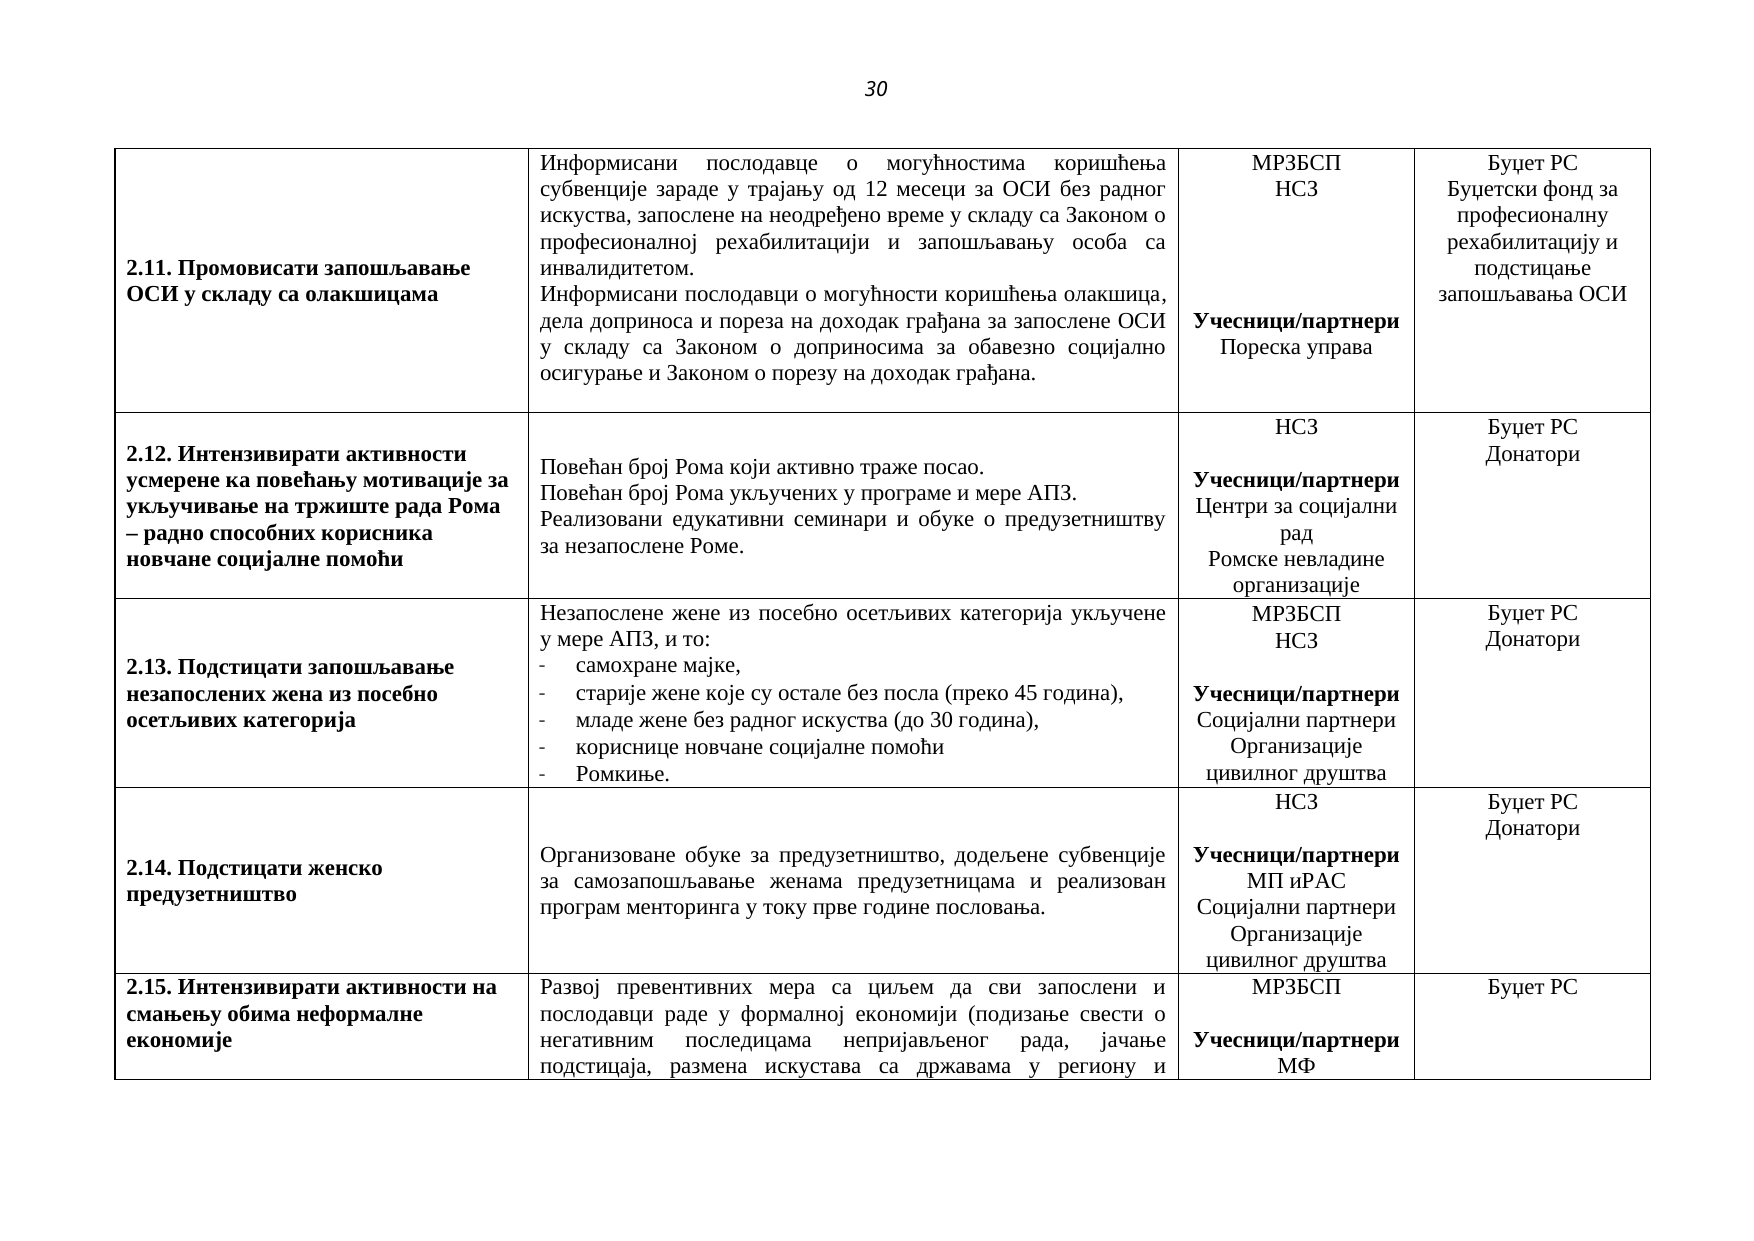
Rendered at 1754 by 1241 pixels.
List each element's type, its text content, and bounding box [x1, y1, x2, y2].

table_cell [529, 974, 1178, 1079]
table_cell Буџет РС Донатори [1415, 599, 1650, 787]
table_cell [116, 974, 528, 1079]
table_cell НСЗ Учесници/партнери Центри за социјални рад Ромске невладине организације [1179, 413, 1414, 598]
table_cell 2.11. Промовисати запошљавање ОСИ у складу са олакшицама [116, 149, 528, 412]
table_cell Буџет РС Донатори [1415, 788, 1650, 972]
table_cell Повећан број Рома који активно траже посао. Повећан број Рома укључених у програме и мере АПЗ. Реализовани едукативни семинари и обуке о предузетништву за незапослене Роме. [529, 413, 1178, 598]
table_cell Буџет РС Буџетски фонд за професионалну рехабилитацију и подстицање запошљавања ОСИ [1415, 149, 1650, 412]
table_cell Буџет РС [1415, 974, 1650, 1079]
table_cell НСЗ Учесници/партнери МП иРАС Социјални партнери Организације цивилног друштва [1179, 788, 1414, 972]
table_cell Незапослене жене из посебно осетљивих категорија укључене у мере АПЗ, и то: самохране мајке, старије жене које су остале без посла (преко 45 година), младе жене без радног искуства (до 30 година), кориснице новчане социјалне помоћи Ромкиње. [529, 599, 1178, 787]
table_cell МРЗБСП НСЗ Учесници/партнери Пореска управа [1179, 149, 1414, 412]
table_cell Организоване обуке за предузетништво, додељене субвенције за самозапошљавање женама предузетницама и реализован програм менторинга у току прве године пословања. [529, 788, 1178, 972]
table_cell Буџет РС Донатори [1415, 413, 1650, 598]
table_cell 2.12. Интензивирати активности усмерене ка повећању мотивације за укључивање на тржиште рада Рома – радно способних корисника новчане социјалне помоћи [116, 413, 528, 598]
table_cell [1179, 974, 1414, 1079]
table_cell Информисани послодавце о могућностима коришћења субвенције зараде у трајању од 12 месеци за ОСИ без радног искуства, запослене на неодређено време у складу са Законом о професионалној рехабилитацији и запошљавању особа са инвалидитетом. Информисани послодавци о могућности коришћења олакшица, дела доприноса и пореза на доходак грађана за запослене ОСИ у складу са Законом о доприносима за обавезно социјално осигурање и Законом о порезу на доходак грађана. [529, 149, 1178, 412]
table_cell МРЗБСП НСЗ Учесници/партнери Социјални партнери Организације цивилног друштва [1179, 599, 1414, 787]
table_cell 2.14. Подстицати женско предузетништво [116, 788, 528, 972]
table_cell 2.13. Подстицати запошљавање незапослених жена из посебно осетљивих категорија [116, 599, 528, 787]
